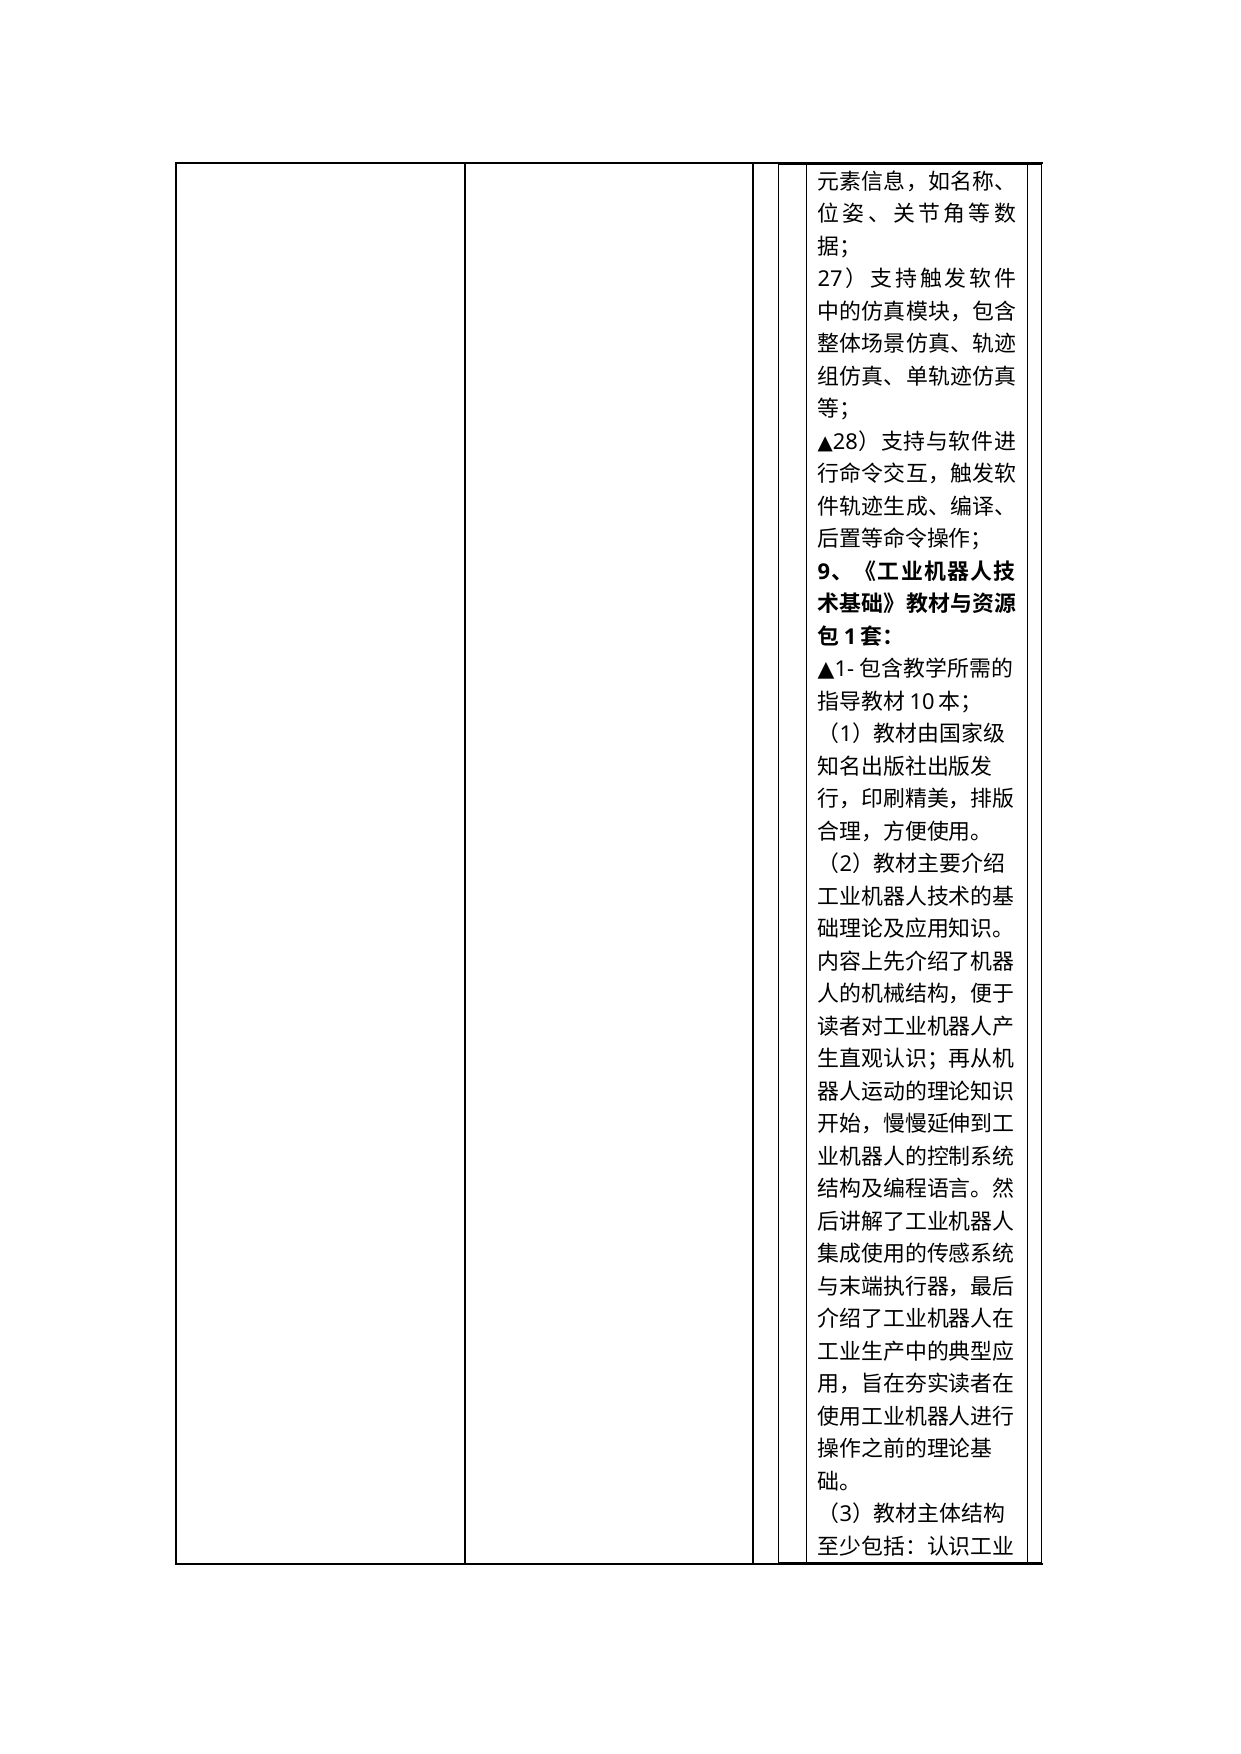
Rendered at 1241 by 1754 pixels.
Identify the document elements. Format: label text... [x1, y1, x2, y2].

table_cell [754, 164, 778, 1563]
table_cell [807, 165, 1027, 1562]
table_cell [1028, 165, 1041, 1562]
table_cell [779, 165, 806, 1562]
table_cell [466, 164, 752, 1563]
table_cell 1 [177, 164, 464, 1563]
